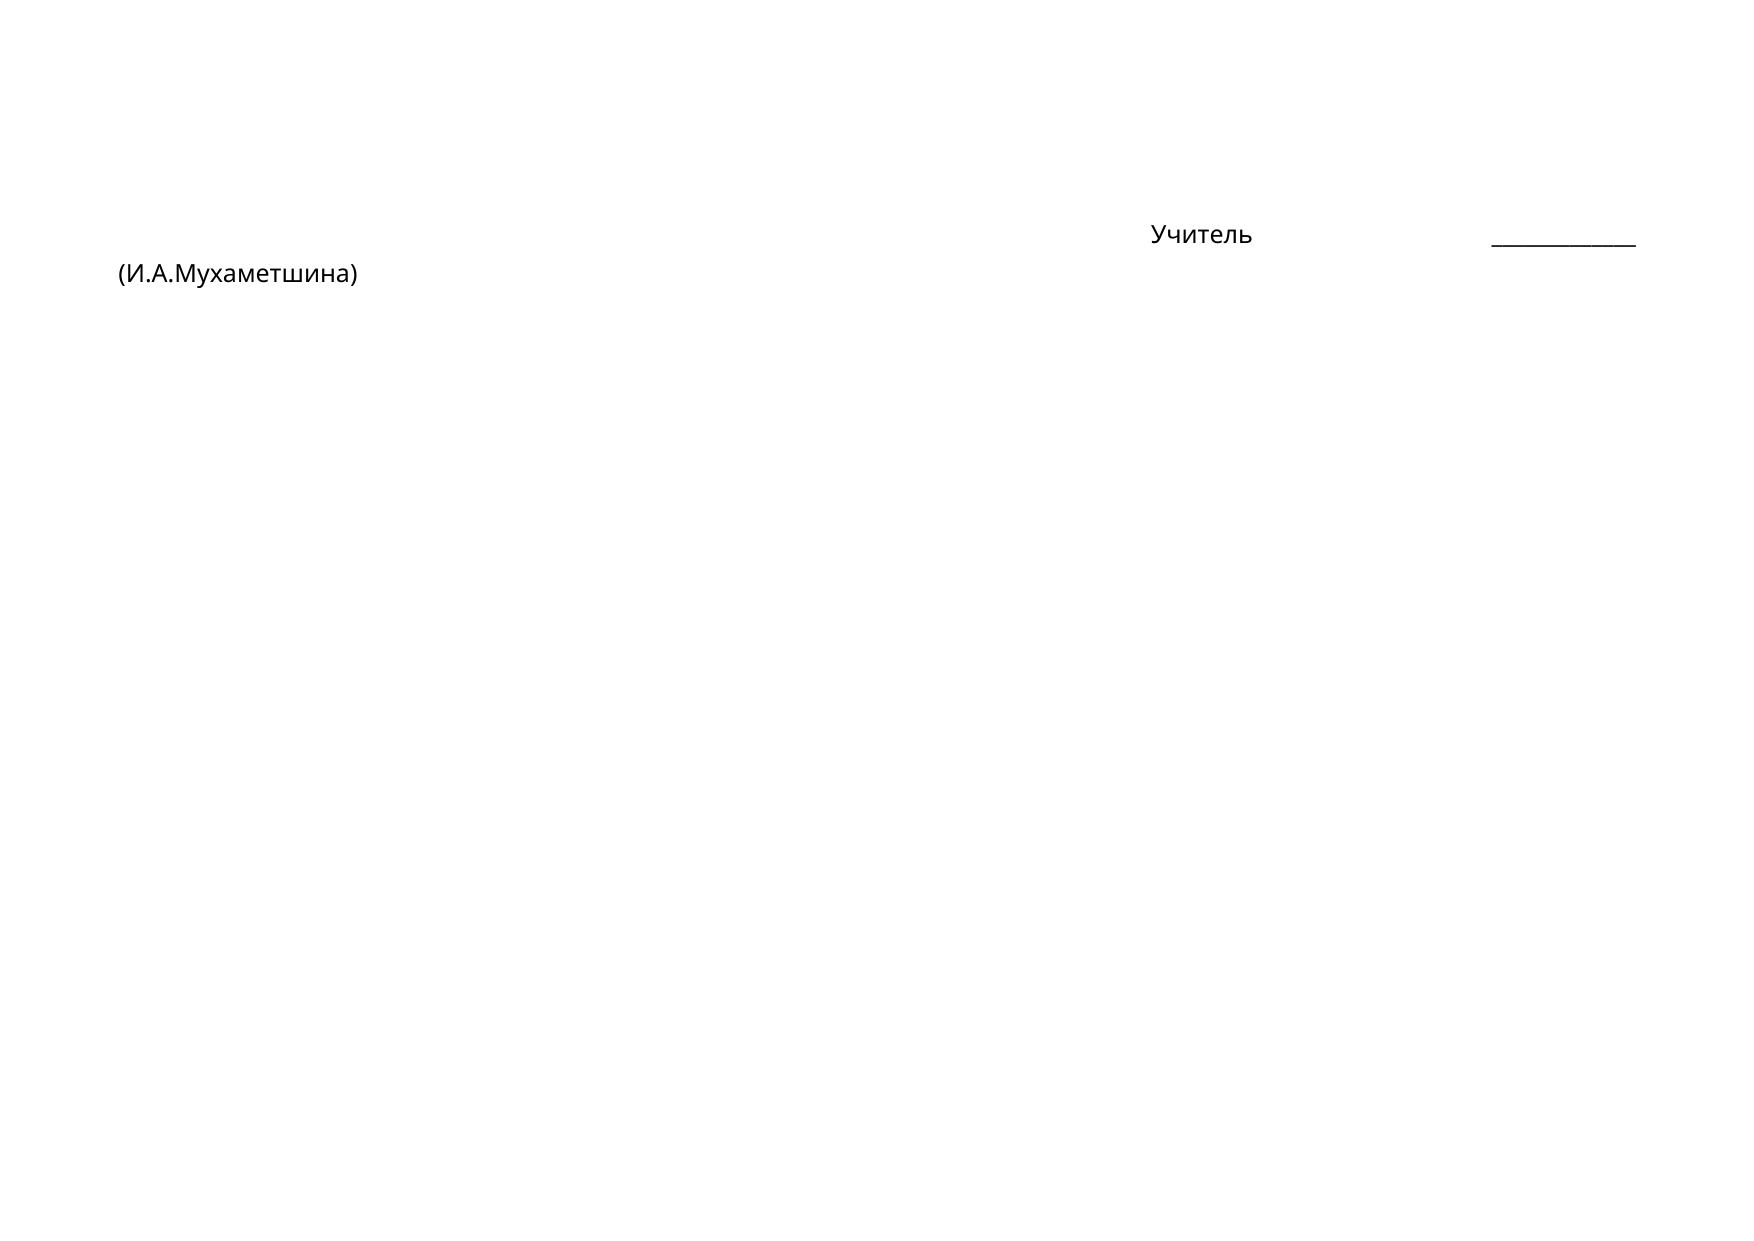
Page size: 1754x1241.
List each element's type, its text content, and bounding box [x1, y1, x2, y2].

text Учитель _____________ (И.А.Мухаметшина) [118, 216, 1636, 289]
